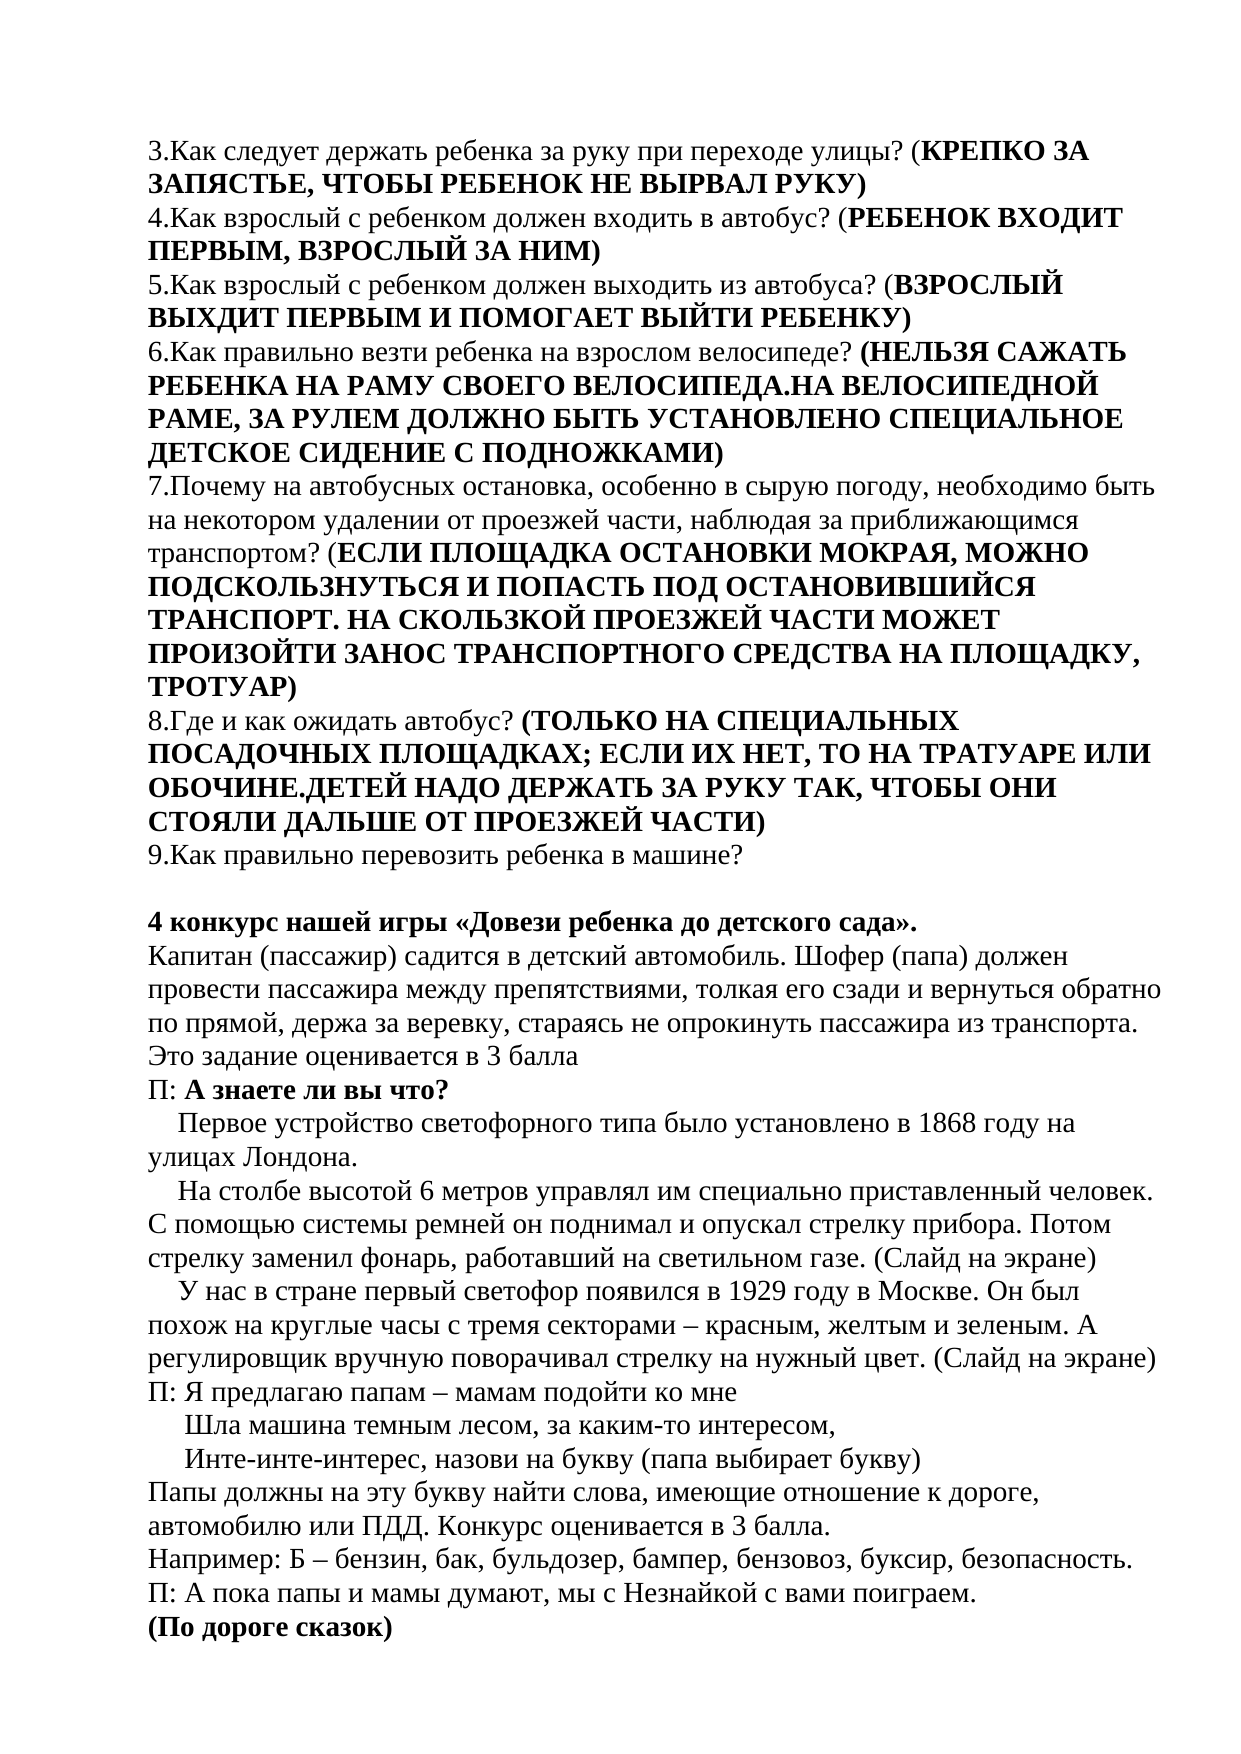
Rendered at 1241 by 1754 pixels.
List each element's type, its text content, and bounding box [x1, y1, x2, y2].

text 7.Почему на автобусных остановка, особенно в сырую погоду, необходимо быть на некотором удалении от проезжей части, наблюдая за приближающимся транспортом? (ЕСЛИ ПЛОЩАДКА ОСТАНОВКИ МОКРАЯ, МОЖНО ПОДСКОЛЬЗНУТЬСЯ И ПОПАСТЬ ПОД ОСТАНОВИВШИЙСЯ ТРАНСПОРТ. НА СКОЛЬЗКОЙ ПРОЕЗЖЕЙ ЧАСТИ МОЖЕТ ПРОИЗОЙТИ ЗАНОС ТРАНСПОРТНОГО СРЕДСТВА НА ПЛОЩАДКУ, ТРОТУАР) [148, 468, 1167, 703]
text Первое устройство светофорного типа было установлено в 1868 году на улицах Лондона. [148, 1106, 1167, 1173]
text На столбе высотой 6 метров управлял им специально приставленный человек. С помощью системы ремней он поднимал и опускал стрелку прибора. Потом стрелку заменил фонарь, работавший на светильном газе. (Слайд на экране) [148, 1173, 1167, 1273]
text 9.Как правильно перевозить ребенка в машине? [148, 837, 1167, 871]
text 3.Как следует держать ребенка за руку при переходе улицы? (КРЕПКО ЗА ЗАПЯСТЬЕ, ЧТОБЫ РЕБЕНОК НЕ ВЫРВАЛ РУКУ) [148, 133, 1167, 200]
text 4 конкурс нашей игры «Довези ребенка до детского сада». [148, 904, 1167, 938]
text П: Я предлагаю папам – мамам подойти ко мне [148, 1374, 1167, 1407]
text П: А пока папы и мамы думают, мы с Незнайкой с вами поиграем. [148, 1575, 1167, 1609]
text 5.Как взрослый с ребенком должен выходить из автобуса? (ВЗРОСЛЫЙ ВЫХДИТ ПЕРВЫМ И ПОМОГАЕТ ВЫЙТИ РЕБЕНКУ) [148, 267, 1167, 334]
text Инте-инте-интерес, назови на букву (папа выбирает букву) [148, 1441, 1167, 1474]
text Капитан (пассажир) садится в детский автомобиль. Шофер (папа) должен провести пассажира между препятствиями, толкая его сзади и вернуться обратно по прямой, держа за веревку, стараясь не опрокинуть пассажира из транспорта. Это задание оценивается в 3 балла [148, 938, 1167, 1072]
text Папы должны на эту букву найти слова, имеющие отношение к дороге, автомобилю или ПДД. Конкурс оценивается в 3 балла. [148, 1474, 1167, 1542]
text Например: Б – бензин, бак, бульдозер, бампер, бензовоз, буксир, безопасность. [148, 1542, 1167, 1575]
text 4.Как взрослый с ребенком должен входить в автобус? (РЕБЕНОК ВХОДИТ ПЕРВЫМ, ВЗРОСЛЫЙ ЗА НИМ) [148, 200, 1167, 267]
text 6.Как правильно везти ребенка на взрослом велосипеде? (НЕЛЬЗЯ САЖАТЬ РЕБЕНКА НА РАМУ СВОЕГО ВЕЛОСИПЕДА.НА ВЕЛОСИПЕДНОЙ РАМЕ, ЗА РУЛЕМ ДОЛЖНО БЫТЬ УСТАНОВЛЕНО СПЕЦИАЛЬНОЕ ДЕТСКОЕ СИДЕНИЕ С ПОДНОЖКАМИ) [148, 334, 1167, 468]
text П: А знаете ли вы что? [148, 1072, 1167, 1106]
text (По дороге сказок) [148, 1609, 1167, 1642]
text 8.Где и как ожидать автобус? (ТОЛЬКО НА СПЕЦИАЛЬНЫХ ПОСАДОЧНЫХ ПЛОЩАДКАХ; ЕСЛИ ИХ НЕТ, ТО НА ТРАТУАРЕ ИЛИ ОБОЧИНЕ.ДЕТЕЙ НАДО ДЕРЖАТЬ ЗА РУКУ ТАК, ЧТОБЫ ОНИ СТОЯЛИ ДАЛЬШЕ ОТ ПРОЕЗЖЕЙ ЧАСТИ) [148, 703, 1167, 837]
text У нас в стране первый светофор появился в 1929 году в Москве. Он был похож на круглые часы с тремя секторами – красным, желтым и зеленым. А регулировщик вручную поворачивал стрелку на нужный цвет. (Слайд на экране) [148, 1273, 1167, 1374]
text Шла машина темным лесом, за каким-то интересом, [148, 1407, 1167, 1441]
